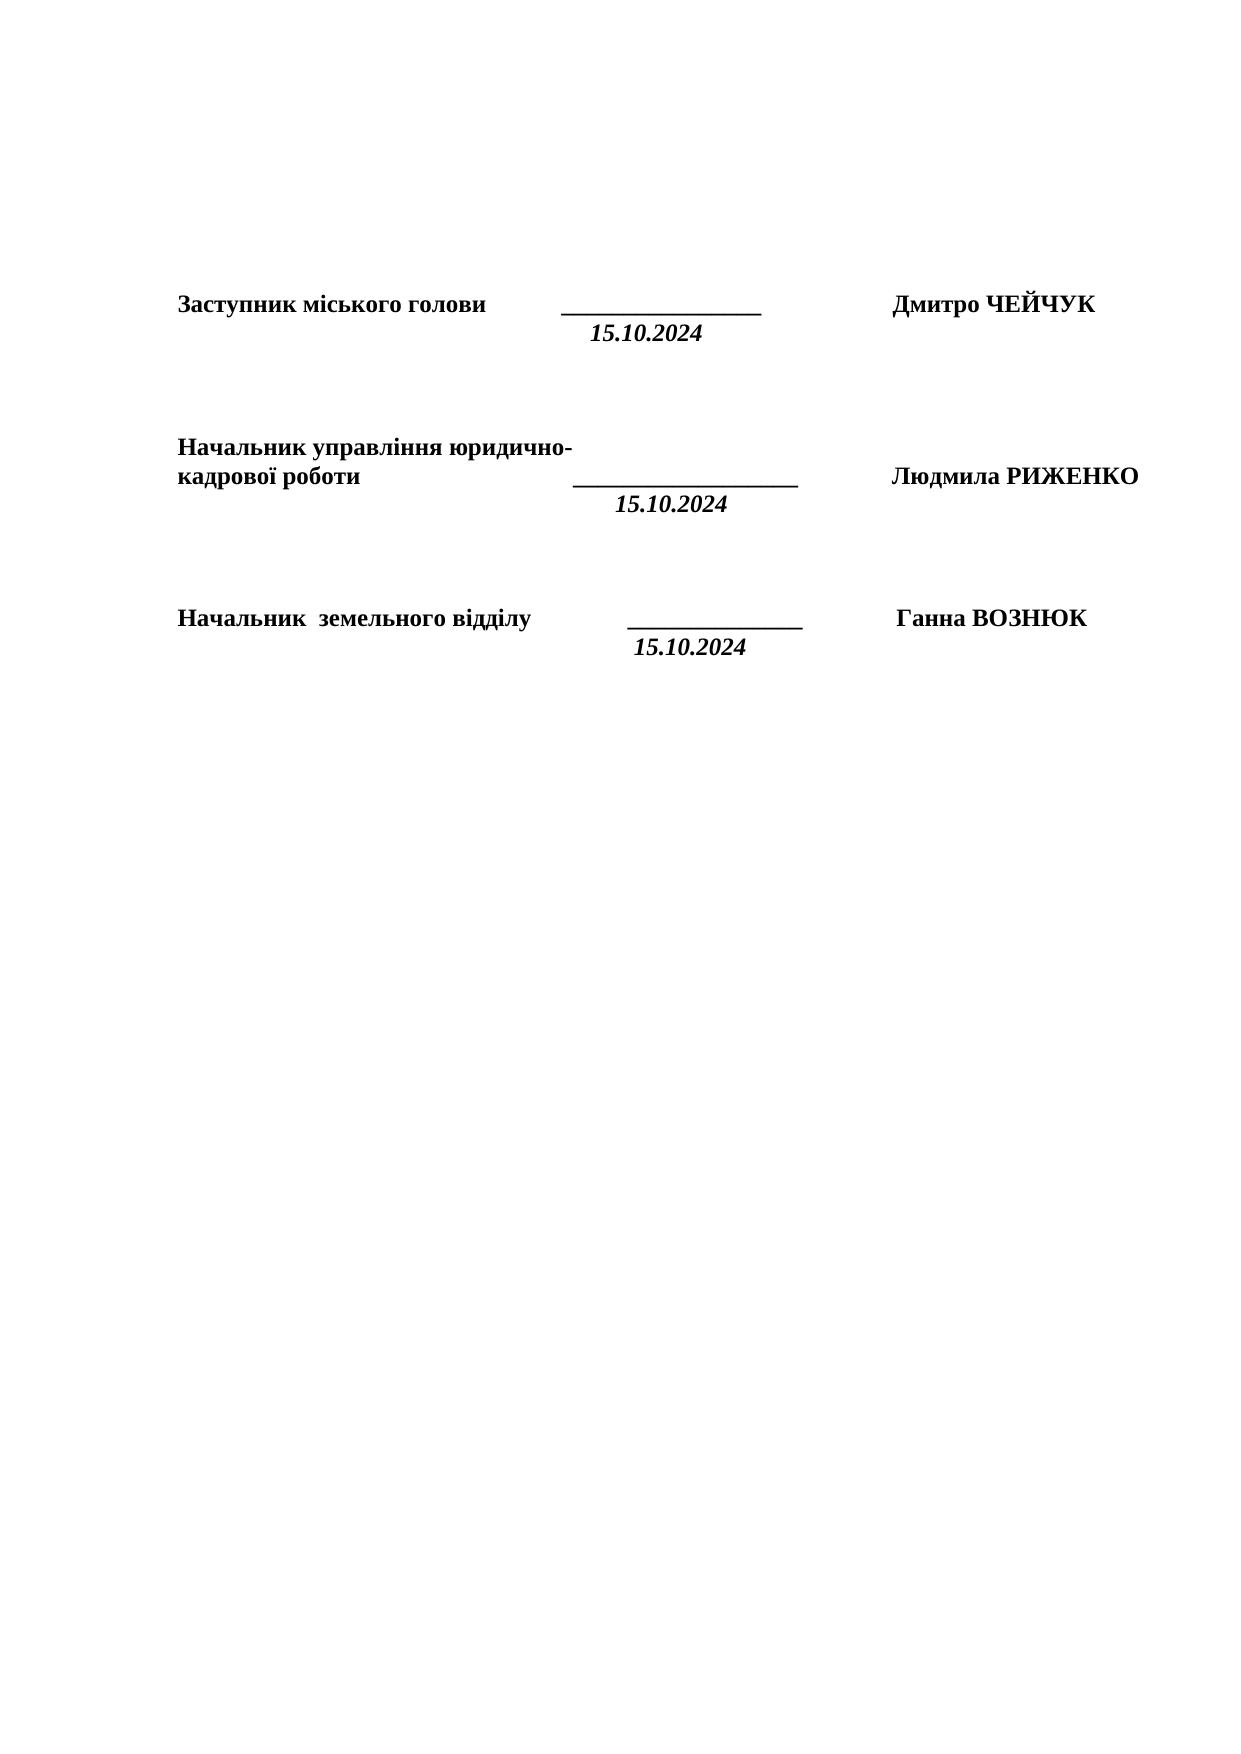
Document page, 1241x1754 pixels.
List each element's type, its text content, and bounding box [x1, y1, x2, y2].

text Начальник управління юридично- [177, 403, 1166, 461]
text Заступник міського голови ________________ Дмитро ЧЕЙЧУК [177, 289, 1166, 318]
text Начальник земельного відділу ______________ Ганна ВОЗНЮК [177, 603, 1166, 632]
text 15.10.2024 [177, 489, 1166, 603]
text 15.10.2024 [177, 632, 1166, 661]
text кадрової роботи __________________ Людмила РИЖЕНКО [177, 461, 1166, 489]
text 15.10.2024 [177, 318, 1166, 374]
